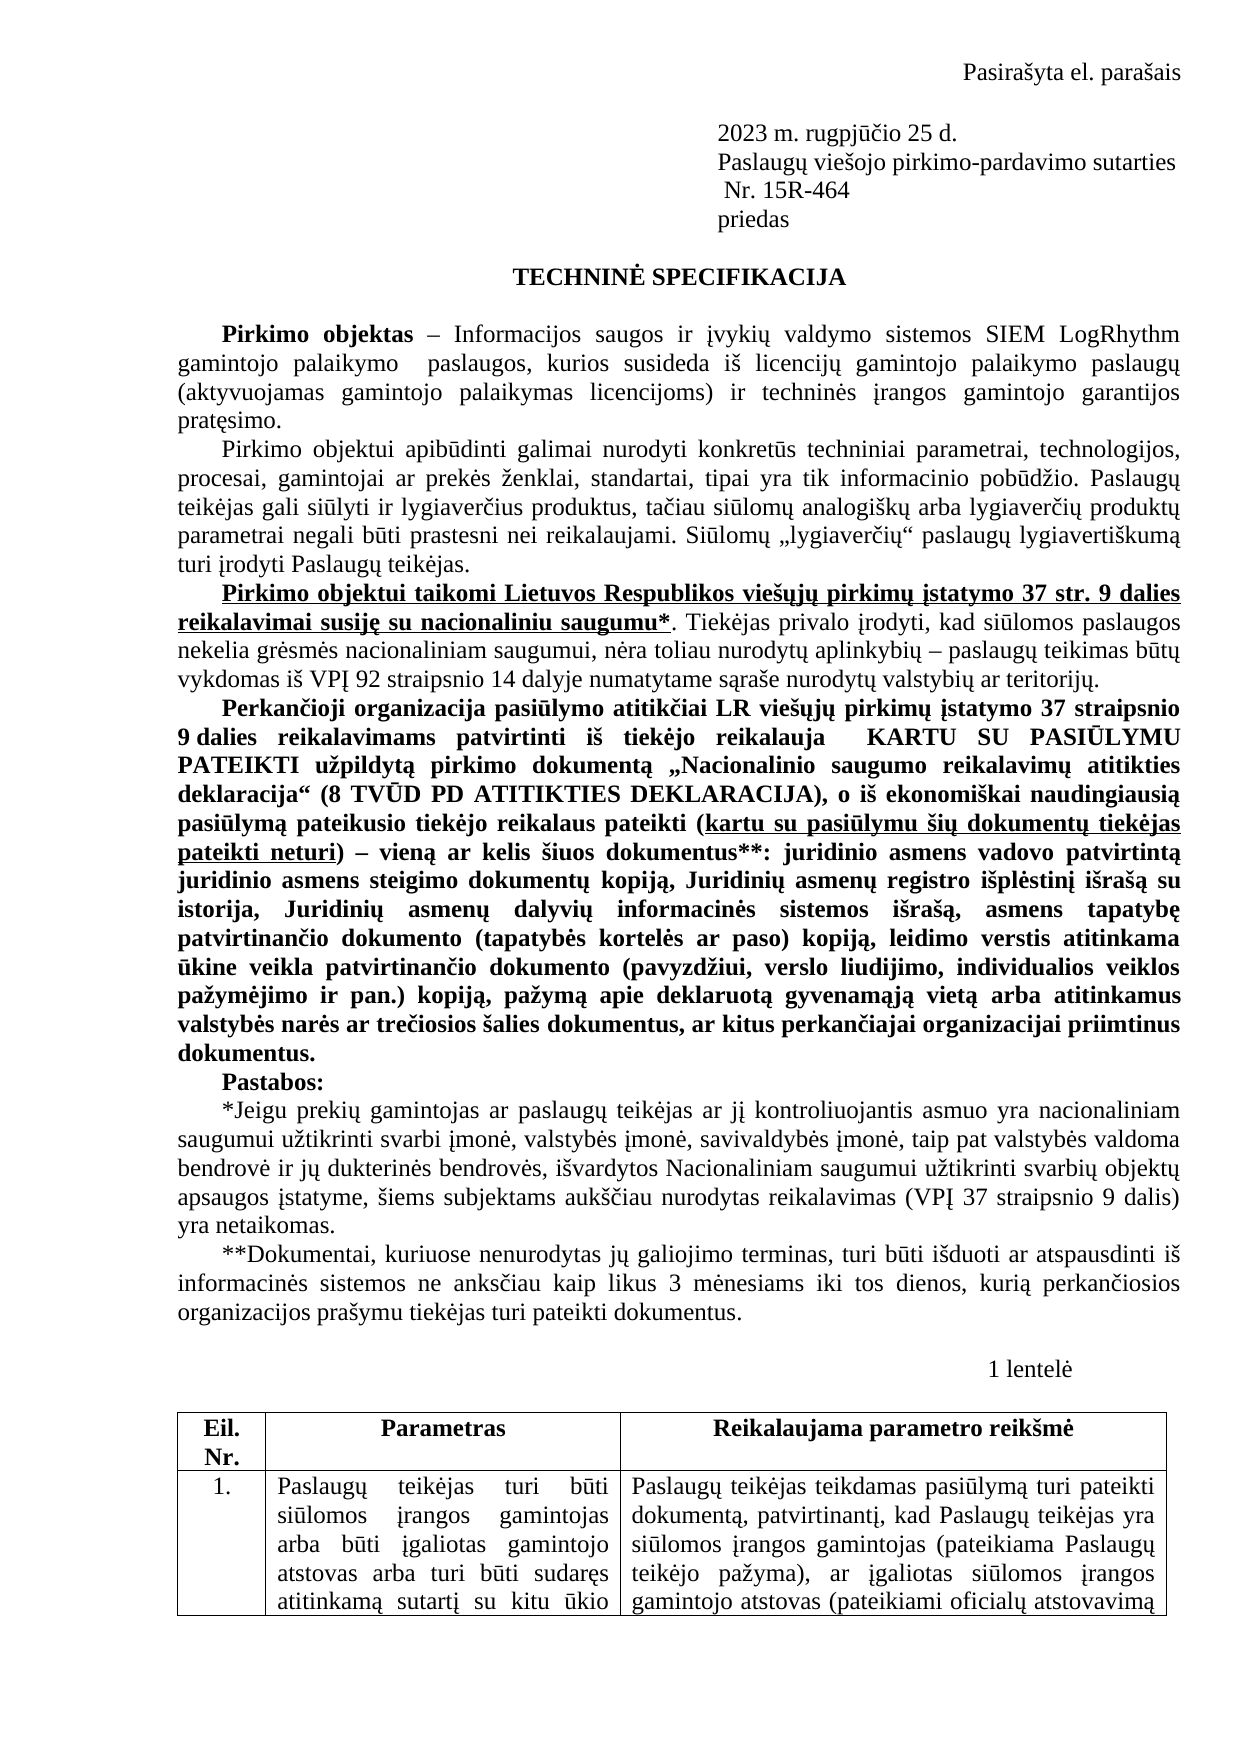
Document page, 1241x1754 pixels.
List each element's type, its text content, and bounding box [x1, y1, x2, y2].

text Pirkimo objektas – Informacijos saugos ir įvykių valdymo sistemos SIEM LogRhythm gamintojo palaikymo paslaugos, kurios susideda iš licencijų gamintojo palaikymo paslaugų (aktyvuojamas gamintojo palaikymas licencijoms) ir techninės įrangos gamintojo garantijos pratęsimo. [177, 319, 1181, 434]
text Paslaugų viešojo pirkimo-pardavimo sutarties Nr. 15R-464 [717, 147, 1181, 204]
text 1 lentelė [852, 1354, 1181, 1383]
text TECHNINĖ SPECIFIKACIJA [177, 262, 1181, 291]
text Pastabos: [177, 1067, 1181, 1096]
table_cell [621, 1471, 1166, 1615]
text *Jeigu prekių gamintojas ar paslaugų teikėjas ar jį kontroliuojantis asmuo yra nacionaliniam saugumui užtikrinti svarbi įmonė, valstybės įmonė, savivaldybės įmonė, taip pat valstybės valdoma bendrovė ir jų dukterinės bendrovės, išvardytos Nacionaliniam saugumui užtikrinti svarbių objektų apsaugos įstatyme, šiems subjektams aukščiau nurodytas reikalavimas (VPĮ 37 straipsnio 9 dalis) yra netaikomas. [177, 1096, 1181, 1239]
text Perkančioji organizacija pasiūlymo atitikčiai LR viešųjų pirkimų įstatymo 37 straipsnio 9 dalies reikalavimams patvirtinti iš tiekėjo reikalauja KARTU SU PASIŪLYMU PATEIKTI užpildytą pirkimo dokumentą „Nacionalinio saugumo reikalavimų atitikties deklaracija“ (8 TVŪD PD ATITIKTIES DEKLARACIJA), o iš ekonomiškai naudingiausią pasiūlymą pateikusio tiekėjo reikalaus pateikti (kartu su pasiūlymu šių dokumentų tiekėjas pateikti neturi) – vieną ar kelis šiuos dokumentus**: juridinio asmens vadovo patvirtintą juridinio asmens steigimo dokumentų kopiją, Juridinių asmenų registro išplėstinį išrašą su istorija, Juridinių asmenų dalyvių informacinės sistemos išrašą, asmens tapatybę patvirtinančio dokumento (tapatybės kortelės ar paso) kopiją, leidimo verstis atitinkama ūkine veikla patvirtinančio dokumento (pavyzdžiui, verslo liudijimo, individualios veiklos pažymėjimo ir pan.) kopiją, pažymą apie deklaruotą gyvenamąją vietą arba atitinkamus valstybės narės ar trečiosios šalies dokumentus, ar kitus perkančiajai organizacijai priimtinus dokumentus. [177, 693, 1181, 1067]
text **Dokumentai, kuriuose nenurodytas jų galiojimo terminas, turi būti išduoti ar atspausdinti iš informacinės sistemos ne anksčiau kaip likus 3 mėnesiams iki tos dienos, kurią perkančiosios organizacijos prašymu tiekėjas turi pateikti dokumentus. [177, 1239, 1181, 1326]
text Pirkimo objektui taikomi Lietuvos Respublikos viešųjų pirkimų įstatymo 37 str. 9 dalies reikalavimai susiję su nacionaliniu saugumu*. Tiekėjas privalo įrodyti, kad siūlomos paslaugos nekelia grėsmės nacionaliniam saugumui, nėra toliau nurodytų aplinkybių – paslaugų teikimas būtų vykdomas iš VPĮ 92 straipsnio 14 dalyje numatytame sąraše nurodytų valstybių ar teritorijų. [177, 578, 1181, 693]
table_cell 1. [178, 1471, 265, 1615]
table_header Reikalaujama parametro reikšmė [621, 1413, 1166, 1470]
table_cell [266, 1471, 620, 1615]
text priedas [582, 204, 1181, 233]
list Pirkimo objektui apibūdinti galimai nurodyti konkretūs techniniai parametrai, technologijos, procesai, gamintojai ar prekės ženklai, standartai, tipai yra tik informacinio pobūdžio. Paslaugų teikėjas gali siūlyti ir lygiaverčius produktus, tačiau siūlomų analogiškų arba lygiaverčių produktų parametrai negali būti prastesni nei reikalaujami. Siūlomų „lygiaverčių“ paslaugų lygiavertiškumą turi įrodyti Paslaugų teikėjas. [177, 434, 1181, 578]
table_header Parametras [266, 1413, 620, 1470]
table_header Eil. Nr. [178, 1413, 265, 1470]
text 2023 m. rugpjūčio 25 d. [582, 118, 1181, 147]
